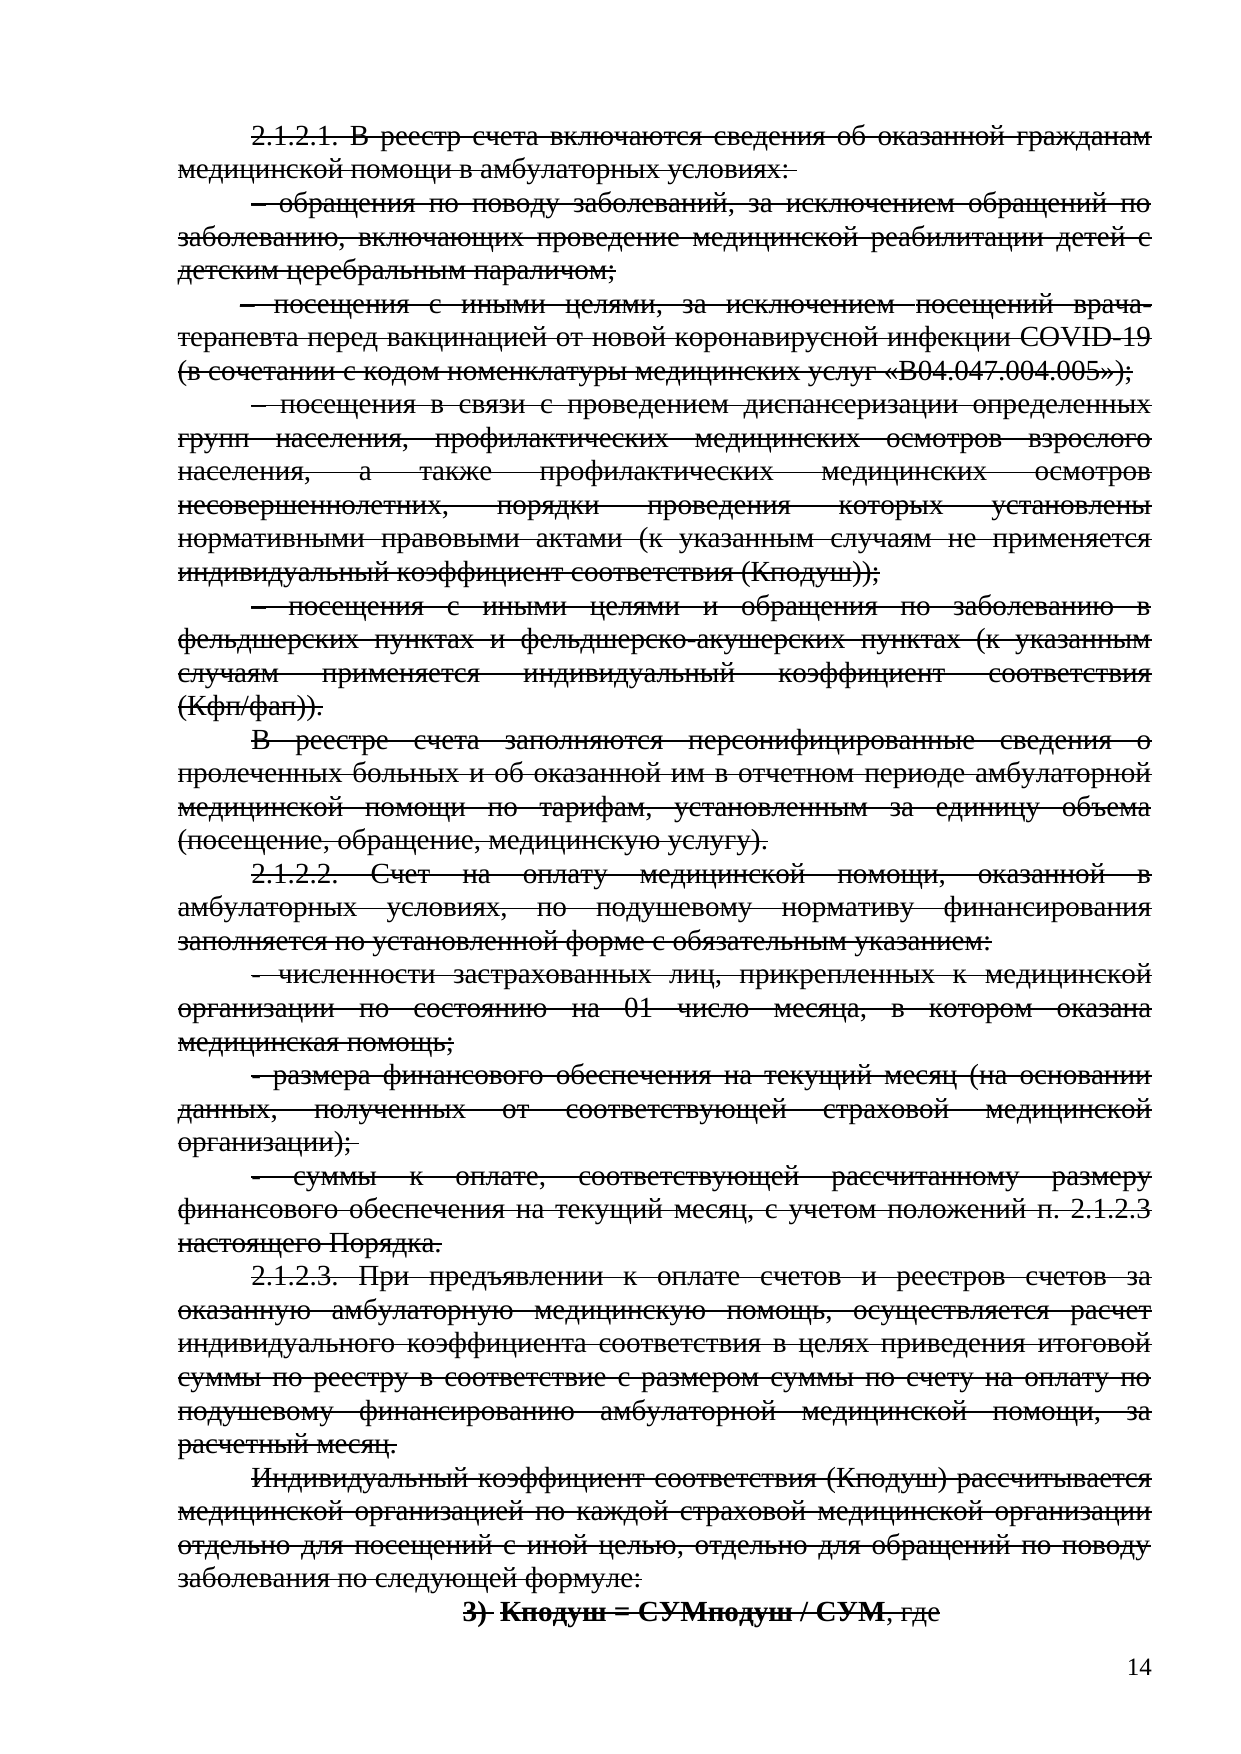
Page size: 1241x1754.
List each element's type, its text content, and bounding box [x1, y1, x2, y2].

text - размера финансового обеспечения на текущий месяц (на основании данных, полученных от соответствующей страховой медицинской организации); [177, 1057, 1152, 1109]
text - численности застрахованных лиц, прикрепленных к медицинской организации по состоянию на 01 число месяца, в котором оказана медицинская помощь; [177, 957, 1152, 1008]
text – посещения с иными целями и обращения по заболеванию в фельдшерских пунктах и фельдшерско-акушерских пунктах (к указанным случаям применяется индивидуальный коэффициент соответствия (Кфп/фап)). [177, 674, 1152, 722]
text – посещения в связи с проведением диспансеризации определенных групп населения, профилактических медицинских осмотров взрослого населения, а также профилактических медицинских осмотров несовершеннолетних, порядки проведения которых установлены нормативными правовыми актами (к указанным случаям не применяется индивидуальный коэффициент соответствия (Кподуш)); [177, 506, 1152, 539]
text 2.1.2.1. В реестр счета включаются сведения об оказанной гражданам медицинской помощи в амбулаторных условиях: [177, 118, 1152, 185]
text – посещения с иными целями, за исключением посещений врача-терапевта перед вакцинацией от новой коронавирусной инфекции COVID-19 (в сочетании с кодом номенклатуры медицинских услуг «B04.047.004.005»); [177, 339, 1152, 386]
text – обращения по поводу заболеваний, за исключением обращений по заболеванию, включающих проведение медицинской реабилитации детей с детским церебральным параличом; [177, 185, 1152, 237]
text Индивидуальный коэффициент соответствия (Кподуш) рассчитывается медицинской организацией по каждой страховой медицинской организации отдельно для посещений с иной целью, отдельно для обращений по поводу заболевания по следующей формуле: [177, 1460, 1152, 1511]
text – посещения в связи с проведением диспансеризации определенных групп населения, профилактических медицинских осмотров взрослого населения, а также профилактических медицинских осмотров несовершеннолетних, порядки проведения которых установлены нормативными правовыми актами (к указанным случаям не применяется индивидуальный коэффициент соответствия (Кподуш)); [177, 439, 1152, 472]
list Кподуш = СУМподуш / СУМ, где [251, 1594, 1152, 1627]
text В реестре счета заполняются персонифицированные сведения о пролеченных больных и об оказанной им в отчетном периоде амбулаторной медицинской помощи по тарифам, установленным за единицу объема (посещение, обращение, медицинскую услугу). [177, 722, 1152, 774]
text – посещения в связи с проведением диспансеризации определенных групп населения, профилактических медицинских осмотров взрослого населения, а также профилактических медицинских осмотров несовершеннолетних, порядки проведения которых установлены нормативными правовыми актами (к указанным случаям не применяется индивидуальный коэффициент соответствия (Кподуш)); [177, 386, 1152, 438]
text 2.1.2.3. При предъявлении к оплате счетов и реестров счетов за оказанную амбулаторную медицинскую помощь, осуществляется расчет индивидуального коэффициента соответствия в целях приведения итоговой суммы по реестру в соответствие с размером суммы по счету на оплату по подушевому финансированию амбулаторной медицинской помощи, за расчетный месяц. [177, 1345, 1152, 1411]
text - суммы к оплате, соответствующей рассчитанному размеру финансового обеспечения на текущий месяц, с учетом положений п. 2.1.2.3 настоящего Порядка. [177, 1158, 1152, 1210]
text – посещения с иными целями, за исключением посещений врача-терапевта перед вакцинацией от новой коронавирусной инфекции COVID-19 (в сочетании с кодом номенклатуры медицинских услуг «B04.047.004.005»); [177, 286, 1152, 338]
text – посещения в связи с проведением диспансеризации определенных групп населения, профилактических медицинских осмотров взрослого населения, а также профилактических медицинских осмотров несовершеннолетних, порядки проведения которых установлены нормативными правовыми актами (к указанным случаям не применяется индивидуальный коэффициент соответствия (Кподуш)); [177, 473, 1152, 505]
text - размера финансового обеспечения на текущий месяц (на основании данных, полученных от соответствующей страховой медицинской организации); [177, 1111, 1152, 1158]
text - суммы к оплате, соответствующей рассчитанному размеру финансового обеспечения на текущий месяц, с учетом положений п. 2.1.2.3 настоящего Порядка. [177, 1211, 1152, 1258]
text 2.1.2.2. Счет на оплату медицинской помощи, оказанной в амбулаторных условиях, по подушевому нормативу финансирования заполняется по установленной форме с обязательным указанием: [177, 909, 1152, 957]
text Индивидуальный коэффициент соответствия (Кподуш) рассчитывается медицинской организацией по каждой страховой медицинской организации отдельно для посещений с иной целью, отдельно для обращений по поводу заболевания по следующей формуле: [177, 1512, 1152, 1594]
text – обращения по поводу заболеваний, за исключением обращений по заболеванию, включающих проведение медицинской реабилитации детей с детским церебральным параличом; [177, 238, 1152, 286]
text 2.1.2.3. При предъявлении к оплате счетов и реестров счетов за оказанную амбулаторную медицинскую помощь, осуществляется расчет индивидуального коэффициента соответствия в целях приведения итоговой суммы по реестру в соответствие с размером суммы по счету на оплату по подушевому финансированию амбулаторной медицинской помощи, за расчетный месяц. [177, 1258, 1152, 1310]
text В реестре счета заполняются персонифицированные сведения о пролеченных больных и об оказанной им в отчетном периоде амбулаторной медицинской помощи по тарифам, установленным за единицу объема (посещение, обращение, медицинскую услугу). [177, 775, 1152, 856]
text 2.1.2.2. Счет на оплату медицинской помощи, оказанной в амбулаторных условиях, по подушевому нормативу финансирования заполняется по установленной форме с обязательным указанием: [177, 856, 1152, 908]
text – посещения в связи с проведением диспансеризации определенных групп населения, профилактических медицинских осмотров взрослого населения, а также профилактических медицинских осмотров несовершеннолетних, порядки проведения которых установлены нормативными правовыми актами (к указанным случаям не применяется индивидуальный коэффициент соответствия (Кподуш)); [177, 540, 1152, 588]
text – посещения с иными целями и обращения по заболеванию в фельдшерских пунктах и фельдшерско-акушерских пунктах (к указанным случаям применяется индивидуальный коэффициент соответствия (Кфп/фап)). [177, 588, 1152, 639]
text - численности застрахованных лиц, прикрепленных к медицинской организации по состоянию на 01 число месяца, в котором оказана медицинская помощь; [177, 1009, 1152, 1057]
text – посещения с иными целями и обращения по заболеванию в фельдшерских пунктах и фельдшерско-акушерских пунктах (к указанным случаям применяется индивидуальный коэффициент соответствия (Кфп/фап)). [177, 640, 1152, 673]
text 2.1.2.3. При предъявлении к оплате счетов и реестров счетов за оказанную амбулаторную медицинскую помощь, осуществляется расчет индивидуального коэффициента соответствия в целях приведения итоговой суммы по реестру в соответствие с размером суммы по счету на оплату по подушевому финансированию амбулаторной медицинской помощи, за расчетный месяц. [177, 1412, 1152, 1460]
text 2.1.2.3. При предъявлении к оплате счетов и реестров счетов за оказанную амбулаторную медицинскую помощь, осуществляется расчет индивидуального коэффициента соответствия в целях приведения итоговой суммы по реестру в соответствие с размером суммы по счету на оплату по подушевому финансированию амбулаторной медицинской помощи, за расчетный месяц. [177, 1311, 1152, 1344]
